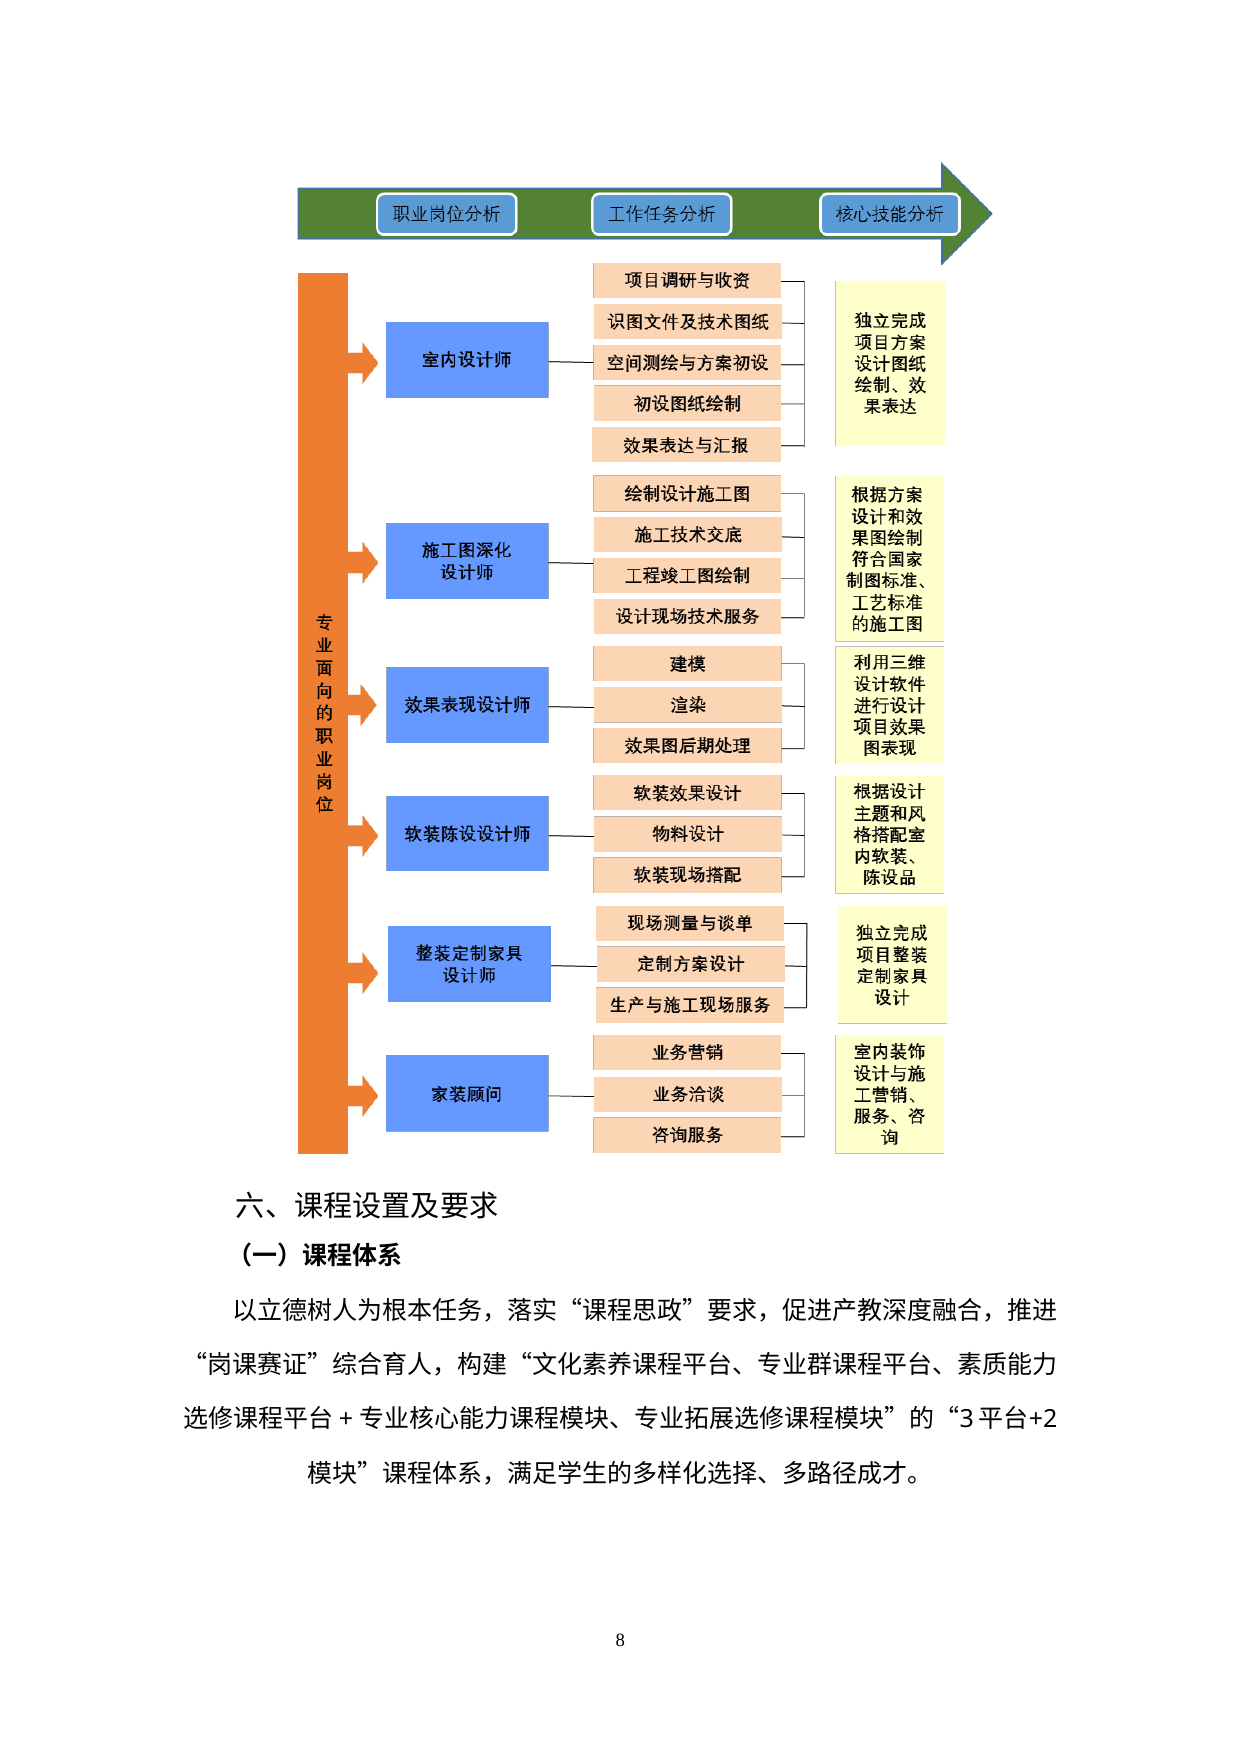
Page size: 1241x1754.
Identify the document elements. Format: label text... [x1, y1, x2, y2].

text 六、课程设置及要求 [177, 1171, 1063, 1236]
picture [297, 162, 993, 1158]
text （一）课程体系 [177, 1236, 1063, 1272]
text 以立德树人为根本任务，落实“课程思政”要求，促进产教深度融合，推进“岗课赛证”综合育人，构建“文化素养课程平台、专业群课程平台、素质能力选修课程平台 + 专业核心能力课程模块、专业拓展选修课程模块”的“3平台+2模块”课程体系，满足学生的多样化选择、多路径成才。 [177, 1290, 1063, 1489]
